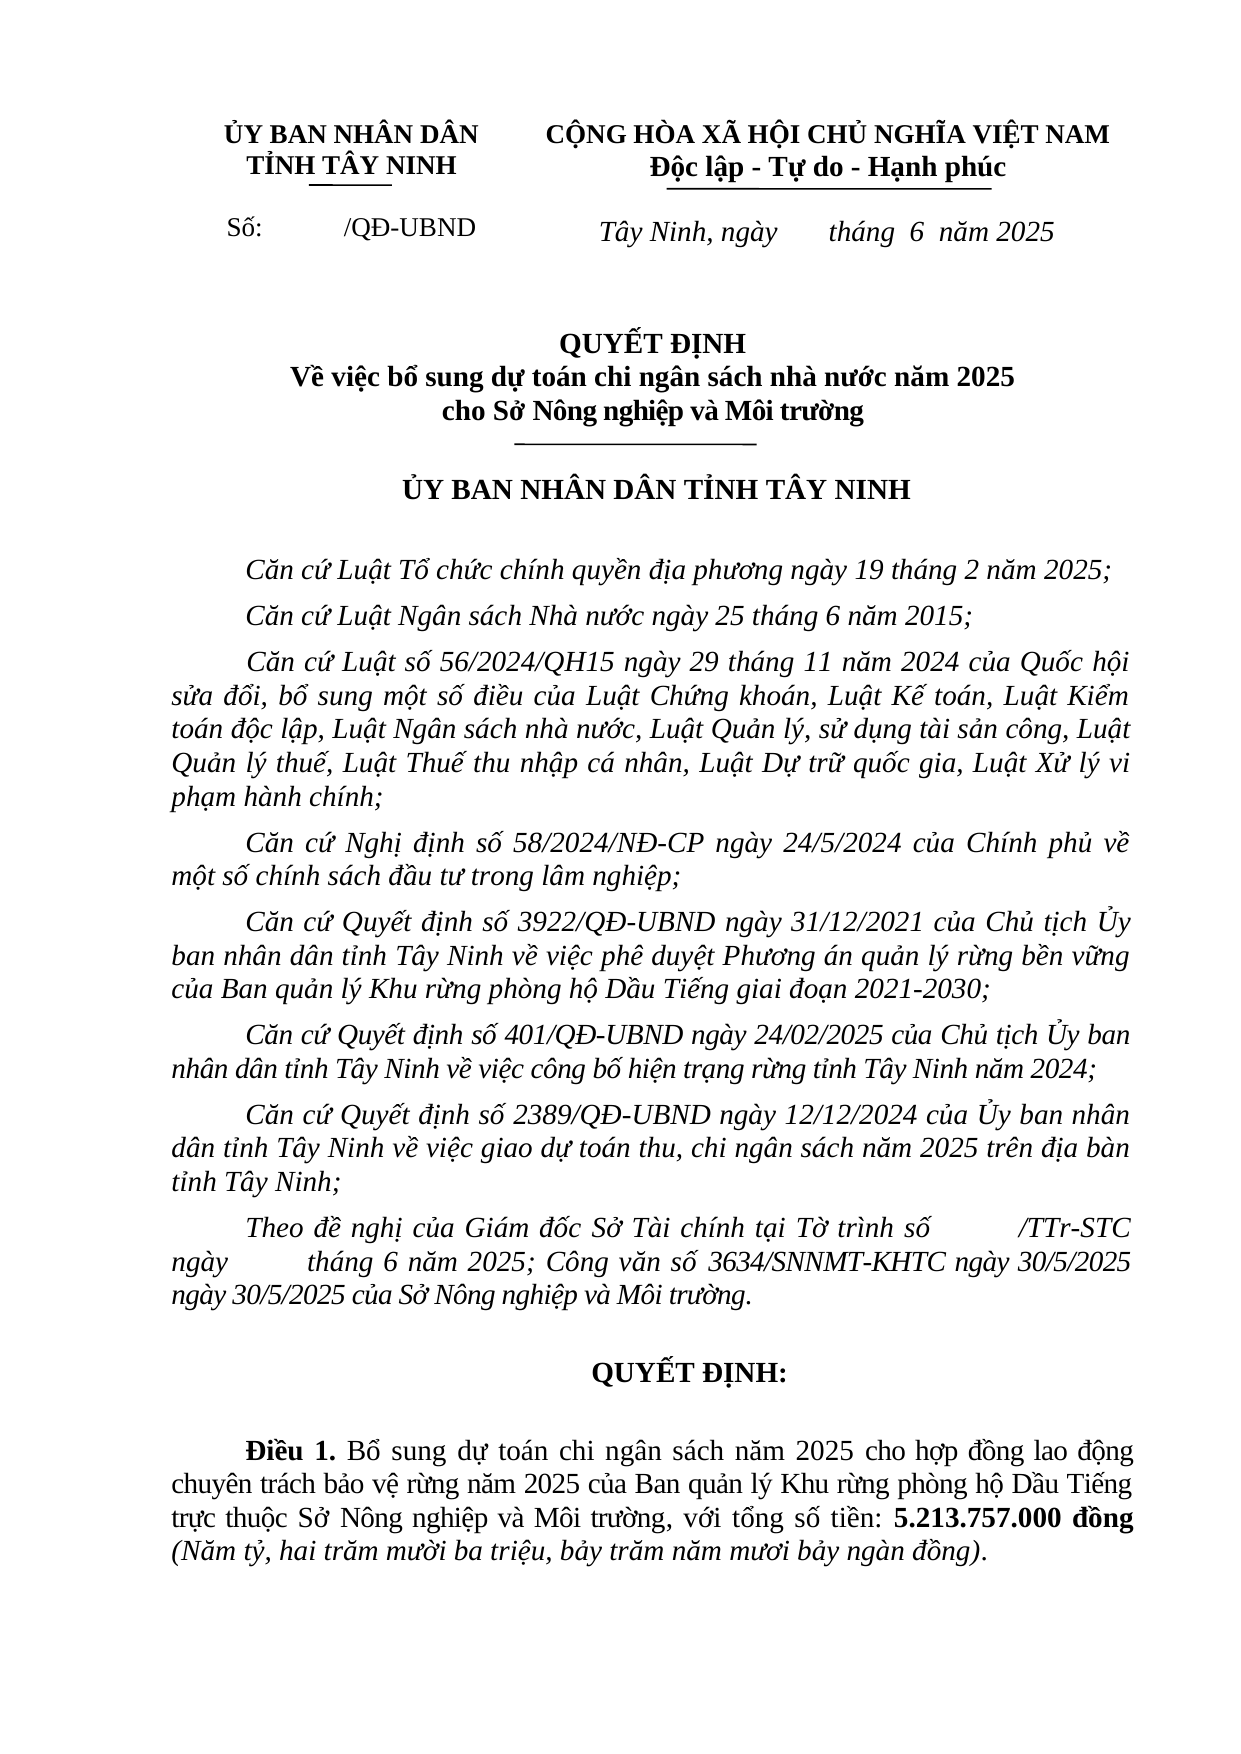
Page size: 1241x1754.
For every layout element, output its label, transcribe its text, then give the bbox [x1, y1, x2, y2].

text Theo đề nghị của Giám đốc Sở Tài chính tại Tờ trình số /TTr-STC ngày tháng 6 năm 2025; Công văn số 3634/SNNMT-KHTC ngày 30/5/2025 ngày 30/5/2025 của Sở Nông nghiệp và Môi trường. [171, 1210, 1134, 1311]
text Căn cứ Luật số 56/2024/QH15 ngày 29 tháng 11 năm 2024 của Quốc hội sửa đổi, bổ sung một số điều của Luật Chứng khoán, Luật Kế toán, Luật Kiểm toán độc lập, Luật Ngân sách nhà nước, Luật Quản lý, sử dụng tài sản công, Luật Quản lý thuế, Luật Thuế thu nhập cá nhân, Luật Dự trữ quốc gia, Luật Xử lý vi phạm hành chính; [171, 644, 1134, 812]
text Căn cứ Quyết định số 401/QĐ-UBND ngày 24/02/2025 của Chủ tịch Ủy ban nhân dân tỉnh Tây Ninh về việc công bố hiện trạng rừng tỉnh Tây Ninh năm 2024; [171, 1017, 1134, 1084]
table_header CỘNG HÒA XÃ HỘI CHỦ NGHĨA VIỆT NAM Độc lập - Tự do - Hạnh phúc Tây Ninh, ngày tháng 6 năm 2025 [527, 118, 1129, 247]
text Về việc bổ sung dự toán chi ngân sách nhà nước năm 2025 [171, 359, 1134, 393]
text QUYẾT ĐỊNH [171, 326, 1134, 359]
text Căn cứ Luật Ngân sách Nhà nước ngày 25 tháng 6 năm 2015; [171, 598, 1134, 632]
text QUYẾT ĐỊNH: [171, 1355, 1134, 1388]
text Điều 1. Bổ sung dự toán chi ngân sách năm 2025 cho hợp đồng lao động chuyên trách bảo vệ rừng năm 2025 của Ban quản lý Khu rừng phòng hộ Dầu Tiếng trực thuộc Sở Nông nghiệp và Môi trường, với tổng số tiền: 5.213.757.000 đồng (Năm tỷ, hai trăm mười ba triệu, bảy trăm năm mươi bảy ngàn đồng). [171, 1433, 1134, 1567]
text ỦY BAN NHÂN DÂN TỈNH TÂY NINH [171, 472, 1134, 506]
text Căn cứ Quyết định số 2389/QĐ-UBND ngày 12/12/2024 của Ủy ban nhân dân tỉnh Tây Ninh về việc giao dự toán thu, chi ngân sách năm 2025 trên địa bàn tỉnh Tây Ninh; [171, 1097, 1134, 1198]
table_header ỦY BAN NHÂN DÂN TỈNH TÂY NINH Số: /QĐ-UBND [176, 118, 527, 247]
text Căn cứ Nghị định số 58/2024/NĐ-CP ngày 24/5/2024 của Chính phủ về một số chính sách đầu tư trong lâm nghiệp; [171, 825, 1134, 892]
text cho Sở Nông nghiệp và Môi trường [171, 393, 1134, 426]
text Căn cứ Quyết định số 3922/QĐ-UBND ngày 31/12/2021 của Chủ tịch Ủy ban nhân dân tỉnh Tây Ninh về việc phê duyệt Phương án quản lý rừng bền vững của Ban quản lý Khu rừng phòng hộ Dầu Tiếng giai đoạn 2021-2030; [171, 904, 1134, 1005]
text Căn cứ Luật Tổ chức chính quyền địa phương ngày 19 tháng 2 năm 2025; [171, 552, 1134, 586]
